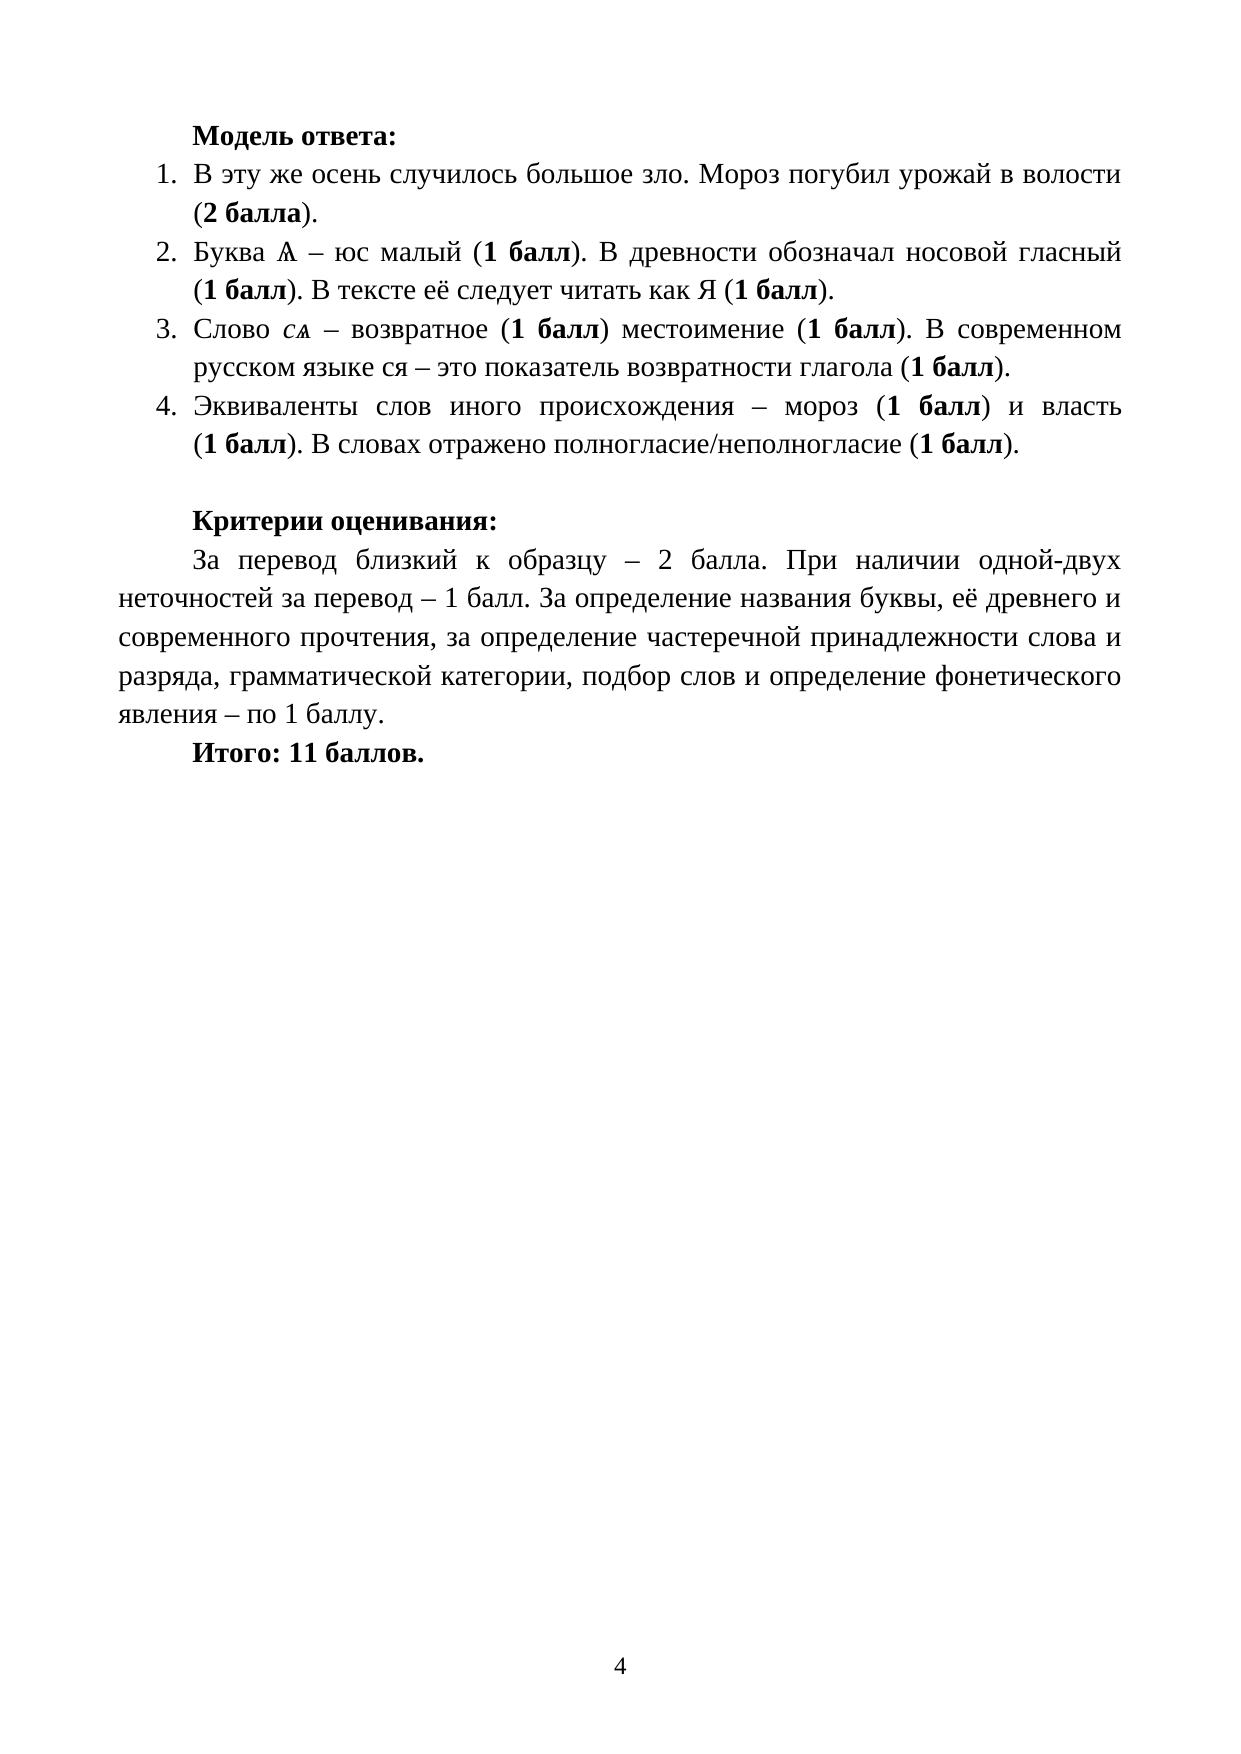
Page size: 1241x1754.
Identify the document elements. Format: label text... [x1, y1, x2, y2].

list Буква Ѧ – юс малый (1 балл). В древности обозначал носовой гласный (1 балл). В тексте её следует читать как Я (1 балл). [156, 234, 1122, 306]
text За перевод близкий к образцу – 2 балла. При наличии одной-двух неточностей за перевод – 1 балл. За определение названия буквы, её древнего и современного прочтения, за определение частеречной принадлежности слова и разряда, грамматической категории, подбор слов и определение фонетического явления – по 1 баллу. [118, 542, 1122, 730]
text Критерии оценивания: [118, 503, 1122, 537]
list Слово сѧ – возвратное (1 балл) местоимение (1 балл). В современном русском языке ся – это показатель возвратности глагола (1 балл). [156, 311, 1122, 383]
list В эту же осень случилось большое зло. Мороз погубил урожай в волости (2 балла). [156, 157, 1122, 229]
text Модель ответа: [118, 118, 1122, 152]
list Эквиваленты слов иного происхождения – мороз (1 балл) и власть (1 балл). В словах отражено полногласие/неполногласие (1 балл). [156, 388, 1122, 460]
text Итого: 11 баллов. [118, 735, 1122, 768]
